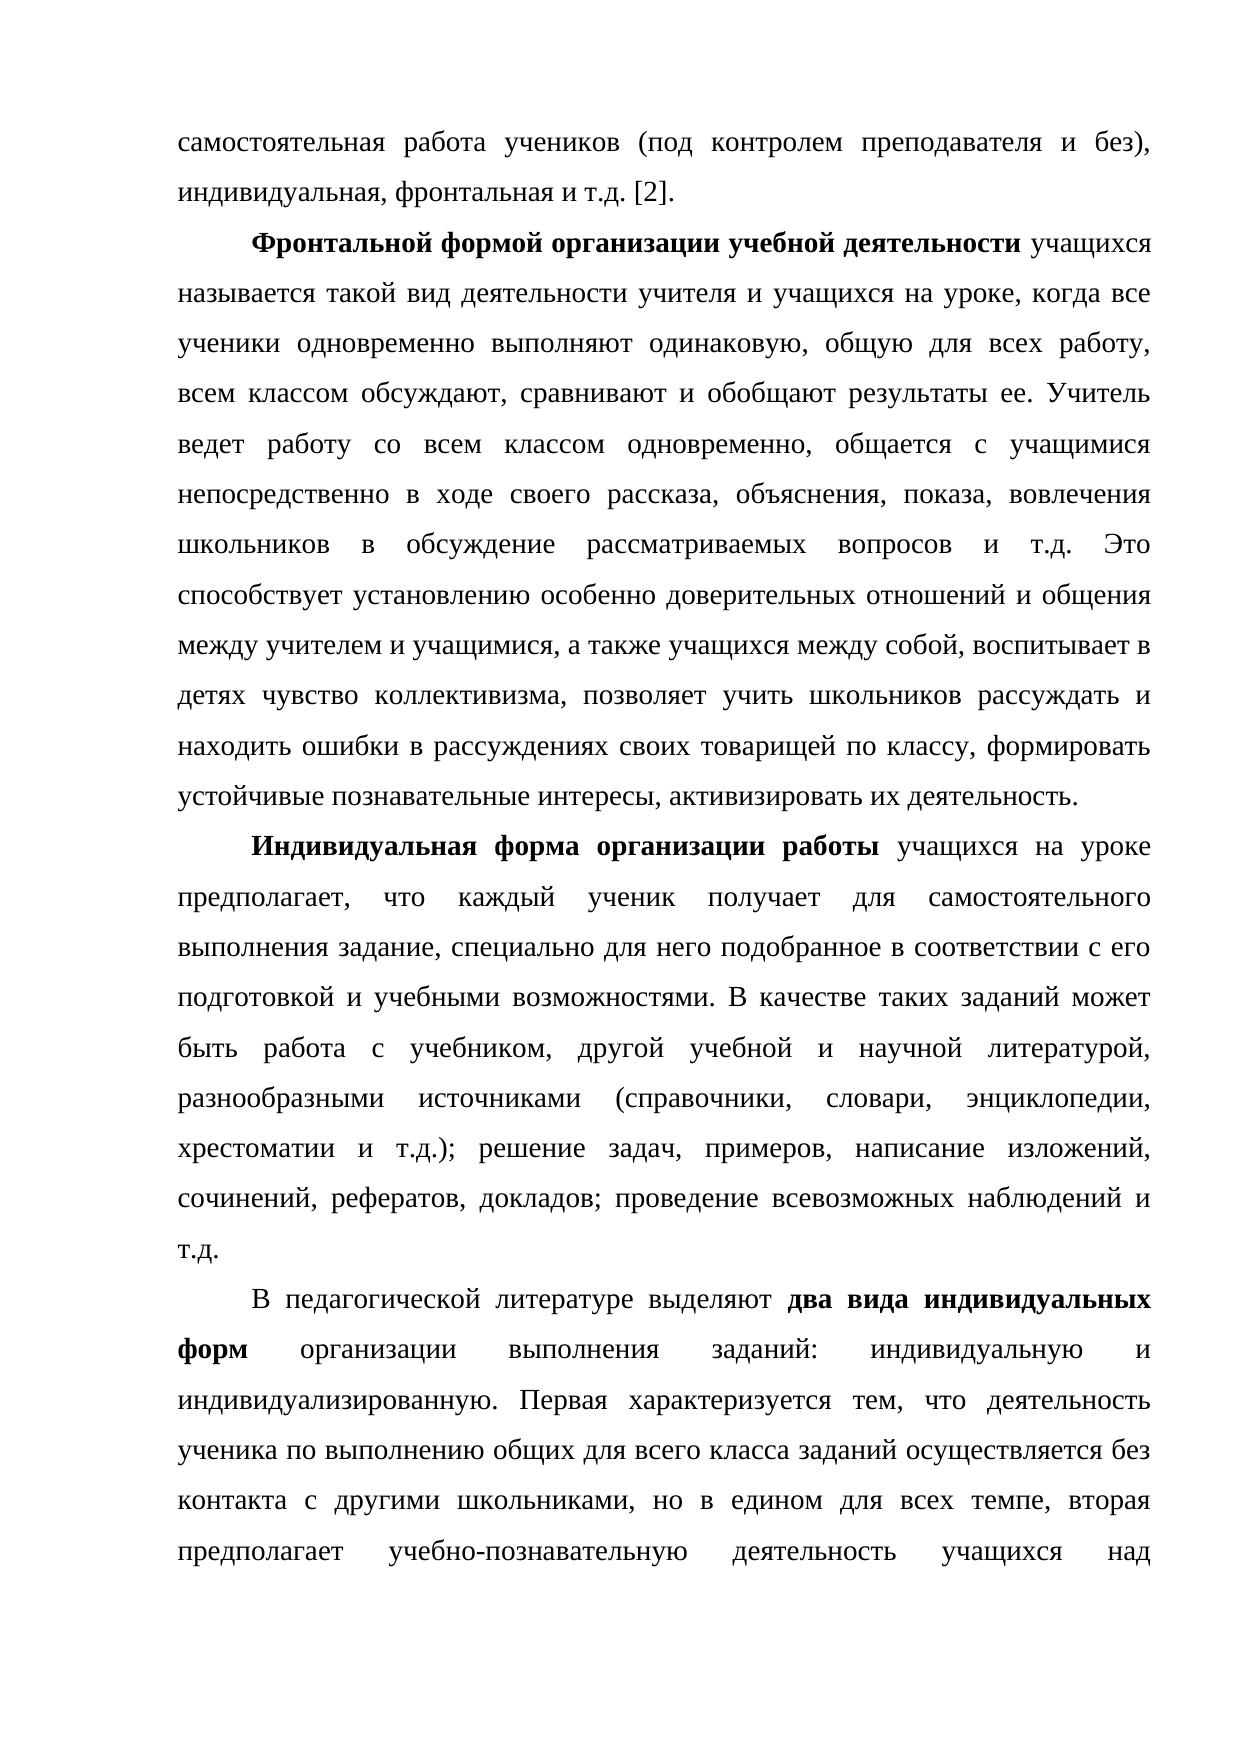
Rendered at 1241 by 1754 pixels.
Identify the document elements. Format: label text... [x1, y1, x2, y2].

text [177, 1281, 1152, 1566]
text Индивидуальная форма организации работы учащихся на уроке предполагает, что каждый ученик получает для самостоятельного выполнения задание, специально для него подобранное в соответствии с его подготовкой и учебными возможностями. В качестве таких заданий может быть работа с учебником, другой учебной и научной литературой, разнообразными источниками (справочники, словари, энциклопедии, хрестоматии и т.д.); решение задач, примеров, написание изложений, сочинений, рефератов, докладов; проведение всевозможных наблюдений и т.д. [177, 828, 1152, 1264]
text Фронтальной формой организации учебной деятельности учащихся называется такой вид деятельности учителя и учащихся на уроке, когда все ученики одновременно выполняют одинаковую, общую для всех работу, всем классом обсуждают, сравнивают и обобщают результаты ее. Учитель ведет работу со всем классом одновременно, общается с учащимися непосредственно в ходе своего рассказа, объяснения, показа, вовлечения школьников в обсуждение рассматриваемых вопросов и т.д. Это способствует установлению особенно доверительных отношений и общения между учителем и учащимися, а также учащихся между собой, воспитывает в детях чувство коллективизма, позволяет учить школьников рассуждать и находить ошибки в рассуждениях своих товарищей по классу, формировать устойчивые познавательные интересы, активизировать их деятельность. [177, 225, 1152, 812]
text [177, 124, 1152, 208]
